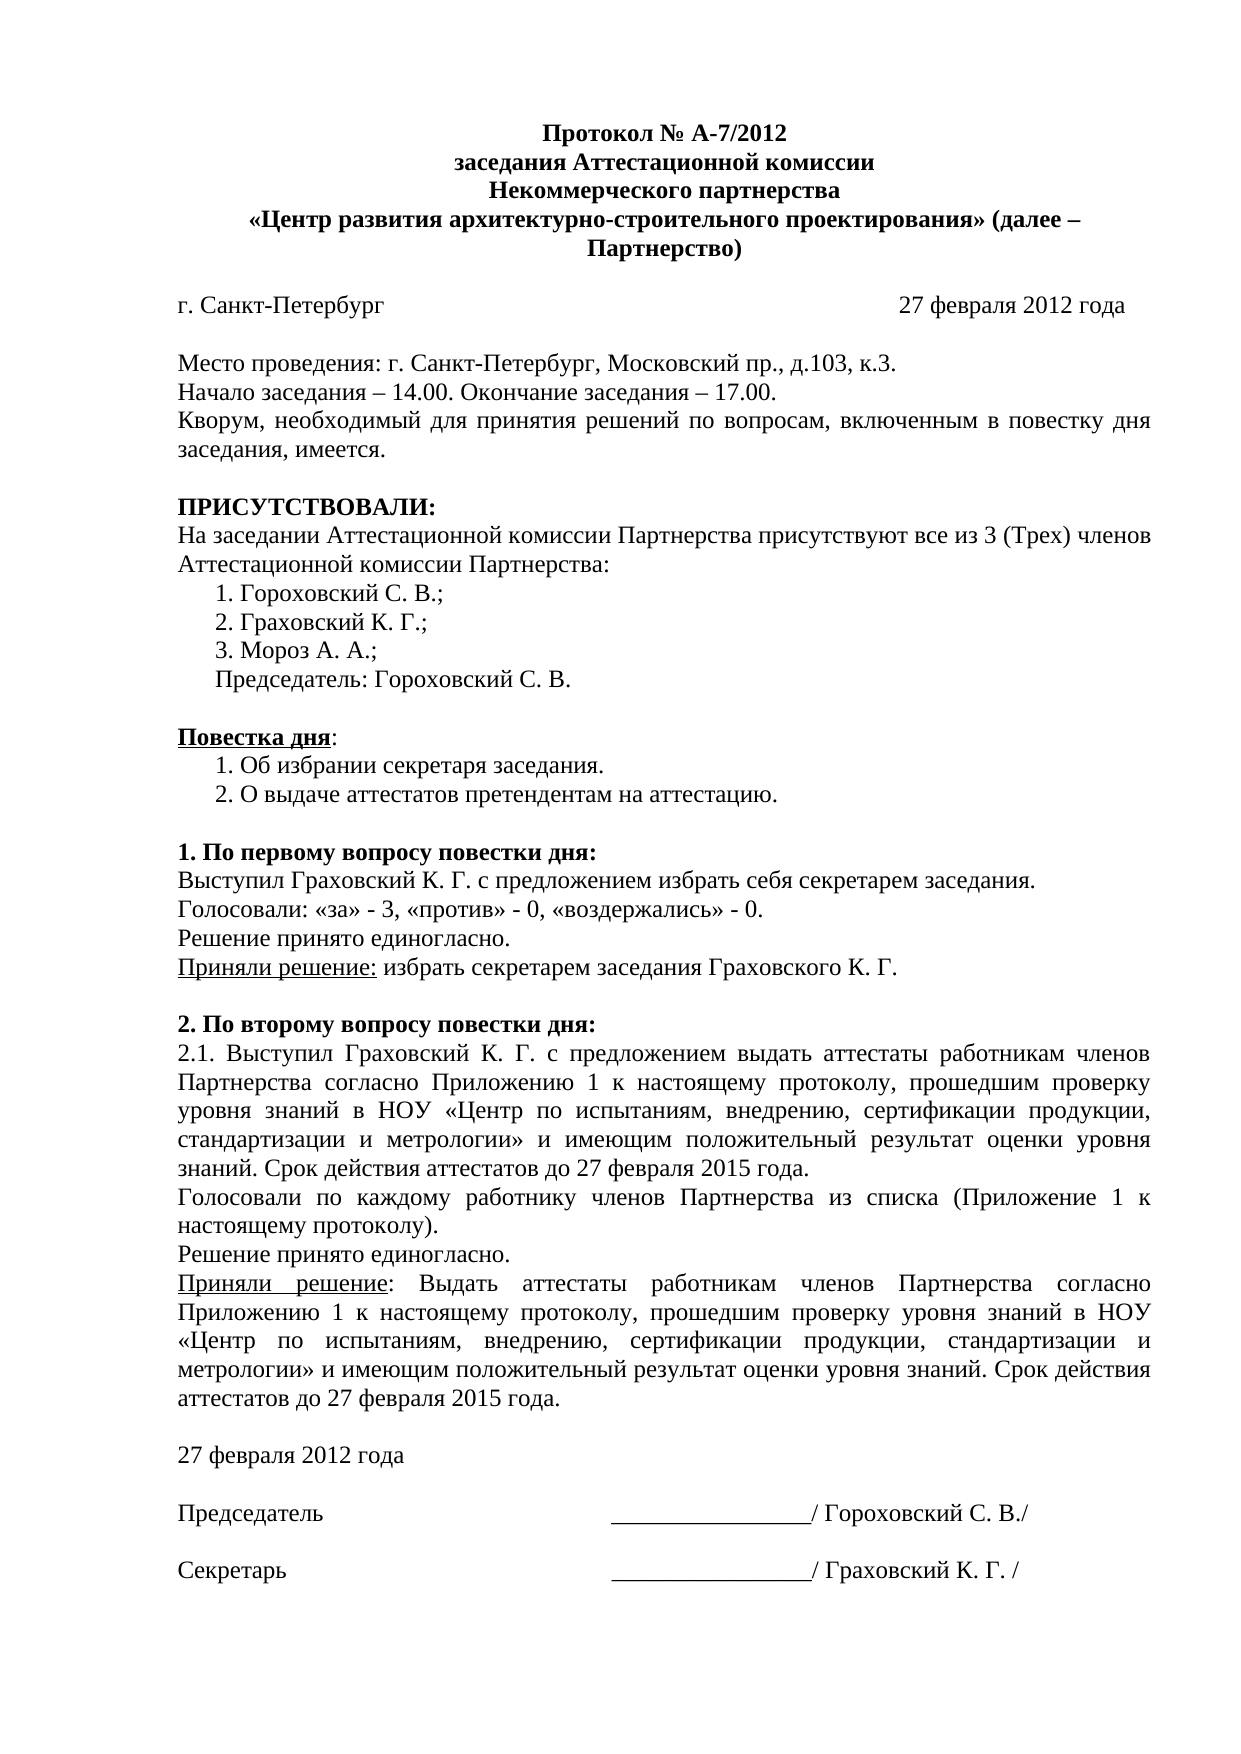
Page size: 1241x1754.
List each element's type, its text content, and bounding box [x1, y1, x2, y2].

text Решение принято единогласно. [177, 1239, 1152, 1268]
text Решение принято единогласно. [177, 923, 1152, 952]
text Выступил Граховский К. Г. с предложением избрать себя секретарем заседания. [177, 866, 1152, 894]
text Некоммерческого партнерства [177, 176, 1152, 204]
text г. Санкт-Петербург 27 февраля 2012 года [177, 291, 1152, 319]
text 1. Об избрании секретаря заседания. [215, 751, 1152, 779]
text Протокол № А-7/2012 [177, 118, 1152, 147]
text 2.1. Выступил Граховский К. Г. с предложением выдать аттестаты работникам членов Партнерства согласно Приложению 1 к настоящему протоколу, прошедшим проверку уровня знаний в НОУ «Центр по испытаниям, внедрению, сертификации продукции, стандартизации и метрологии» и имеющим положительный результат оценки уровня знаний. Срок действия аттестатов до 27 февраля 2015 года. [177, 1038, 1152, 1182]
text Место проведения: г. Санкт-Петербург, Московский пр., д.103, к.3. [177, 348, 1152, 377]
text 2. По второму вопросу повестки дня: [177, 1009, 1152, 1038]
text 1. Гороховский С. В.; [215, 578, 1152, 607]
text Секретарь ________________/ Граховский К. Г. / [177, 1556, 1152, 1584]
text Приняли решение: избрать секретарем заседания Граховского К. Г. [177, 952, 1152, 981]
text 1. По первому вопросу повестки дня: [177, 837, 1152, 866]
text 2. Граховский К. Г.; [215, 607, 1152, 636]
text «Центр развития архитектурно-строительного проектирования» (далее – Партнерство) [177, 204, 1152, 262]
text заседания Аттестационной комиссии [177, 147, 1152, 176]
text Председатель: Гороховский С. В. [215, 664, 1152, 693]
text 27 февраля 2012 года [177, 1441, 1152, 1469]
text 3. Мороз А. А.; [215, 636, 1152, 664]
text Начало заседания – 14.00. Окончание заседания – 17.00. [177, 377, 1152, 406]
text Голосовали: «за» - 3, «против» - 0, «воздержались» - 0. [177, 894, 1152, 923]
text Повестка дня: [177, 722, 1152, 751]
text На заседании Аттестационной комиссии Партнерства присутствуют все из 3 (Трех) членов Аттестационной комиссии Партнерства: [177, 521, 1152, 578]
text Кворум, необходимый для принятия решений по вопросам, включенным в повестку дня заседания, имеется. [177, 406, 1152, 463]
text ПРИСУТСТВОВАЛИ: [177, 492, 1152, 521]
text Голосовали по каждому работнику членов Партнерства из списка (Приложение 1 к настоящему протоколу). [177, 1182, 1152, 1239]
text Председатель ________________/ Гороховский С. В. / [177, 1498, 1152, 1527]
text Приняли решение: Выдать аттестаты работникам членов Партнерства согласно Приложению 1 к настоящему протоколу, прошедшим проверку уровня знаний в НОУ «Центр по испытаниям, внедрению, сертификации продукции, стандартизации и метрологии» и имеющим положительный результат оценки уровня знаний. Срок действия аттестатов до 27 февраля 2015 года. [177, 1268, 1152, 1412]
text 2. О выдаче аттестатов претендентам на аттестацию. [215, 779, 1152, 808]
